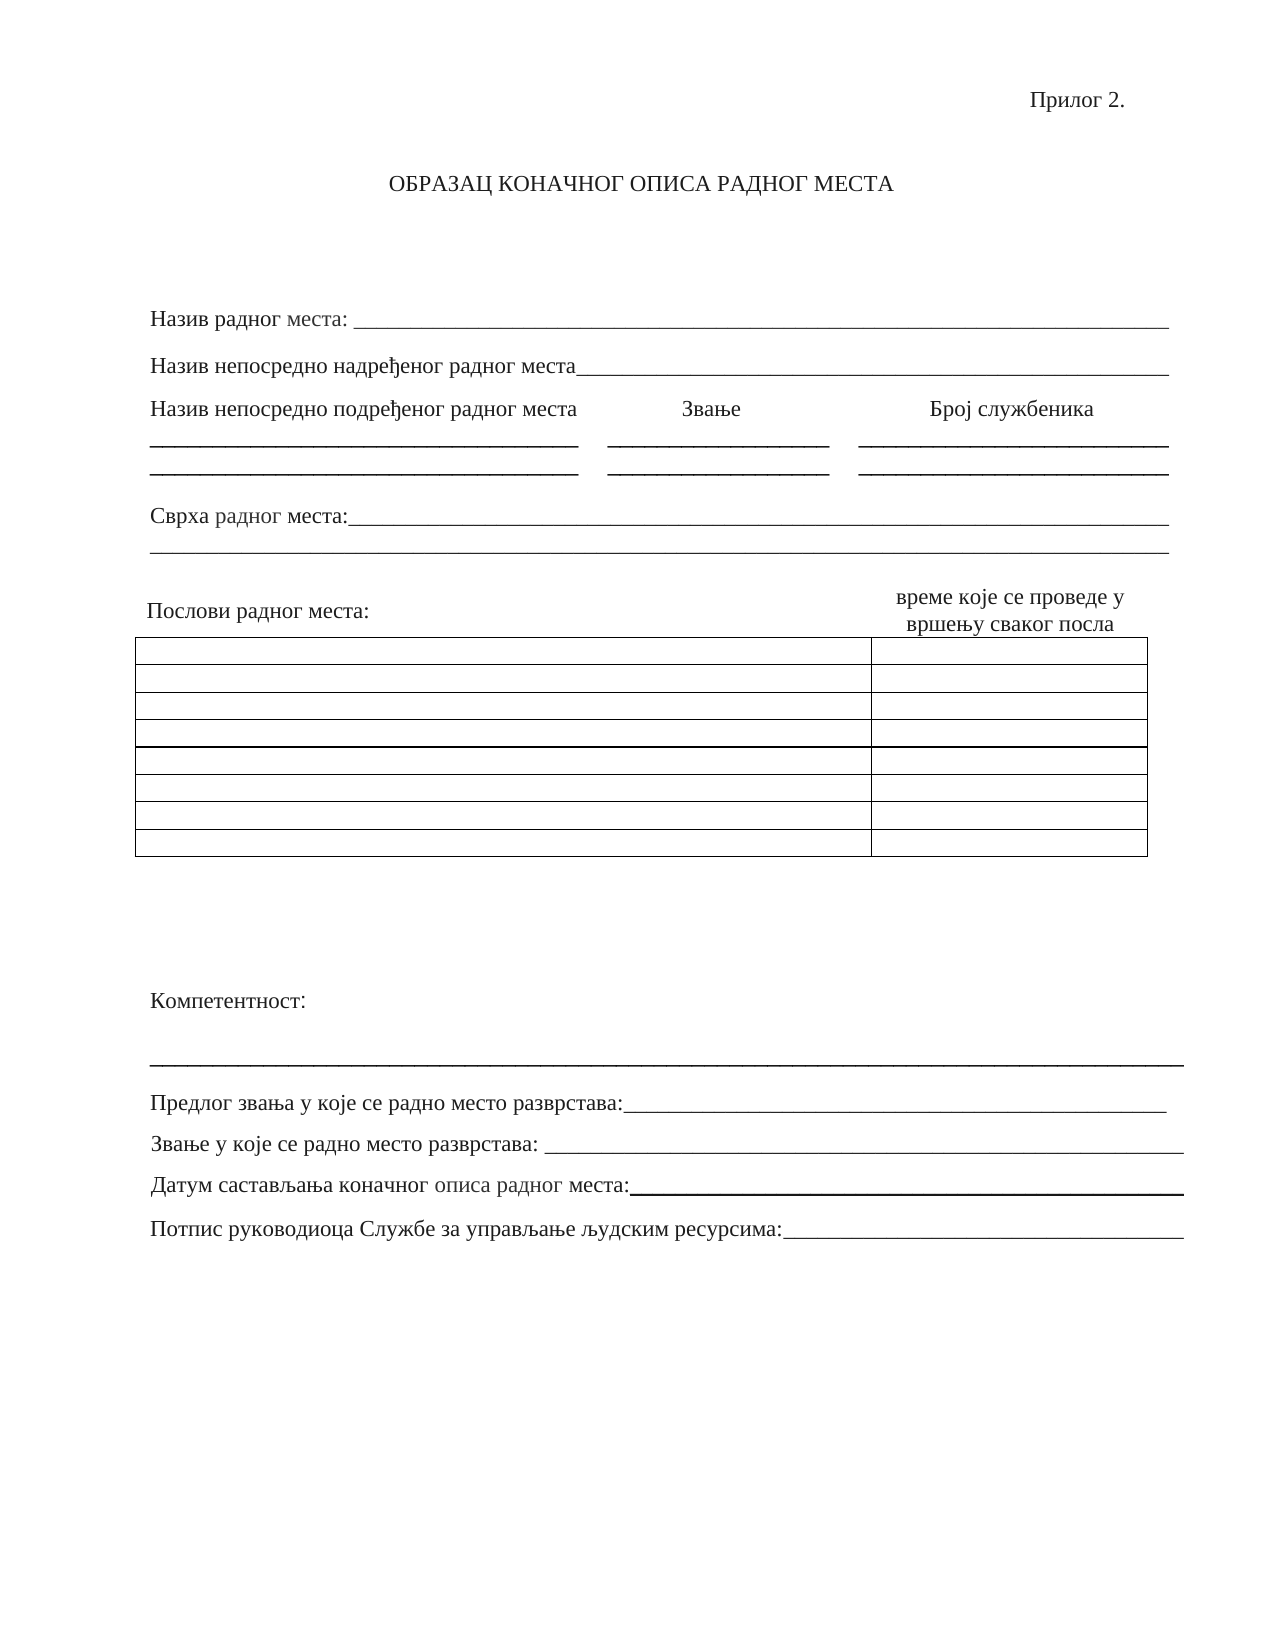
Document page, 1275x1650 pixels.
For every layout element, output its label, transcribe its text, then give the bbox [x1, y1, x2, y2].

table_header Послови радног места: [135, 583, 871, 637]
table_cell вршењу сваког посла [871, 609, 1147, 637]
table_cell [872, 665, 1147, 692]
table_cell [136, 693, 871, 719]
table_cell [872, 775, 1147, 801]
text Назив непосредно подређеног радног места Звање Број службеника [150, 397, 1127, 421]
table_cell [872, 748, 1147, 774]
table_cell [872, 693, 1147, 719]
table_header време које се проведе у [871, 583, 1147, 609]
text Прилог 2. [150, 88, 1125, 112]
table_cell [872, 720, 1147, 746]
text Предлог звања у које се радно место разврстава: _ [150, 1089, 1127, 1115]
table_cell [136, 720, 871, 746]
table_cell [136, 830, 871, 856]
table_cell [872, 638, 1147, 664]
table_cell [872, 802, 1147, 828]
text Потпис руководиоца Службе за управљање људским ресурсима: [150, 1215, 1082, 1242]
text Датум састављања коначног описа радног места: [150, 1160, 1125, 1198]
table_cell [872, 830, 1147, 856]
table_cell [136, 802, 871, 828]
text Компетентност: [150, 987, 1127, 1013]
text ОБРАЗАЦ КОНАЧНОГ ОПИСА РАДНОГ МЕСТА [150, 169, 1133, 197]
table_cell [136, 775, 871, 801]
text Сврха радног места: [150, 502, 1127, 529]
text Звање у које се радно место разврстава: [150, 1119, 911, 1156]
table_cell [136, 748, 871, 774]
text Назив радног места: [150, 305, 1124, 331]
text Назив непосредно надређеног радног места [150, 352, 1124, 379]
table_cell [136, 665, 871, 692]
table_cell [136, 638, 871, 664]
